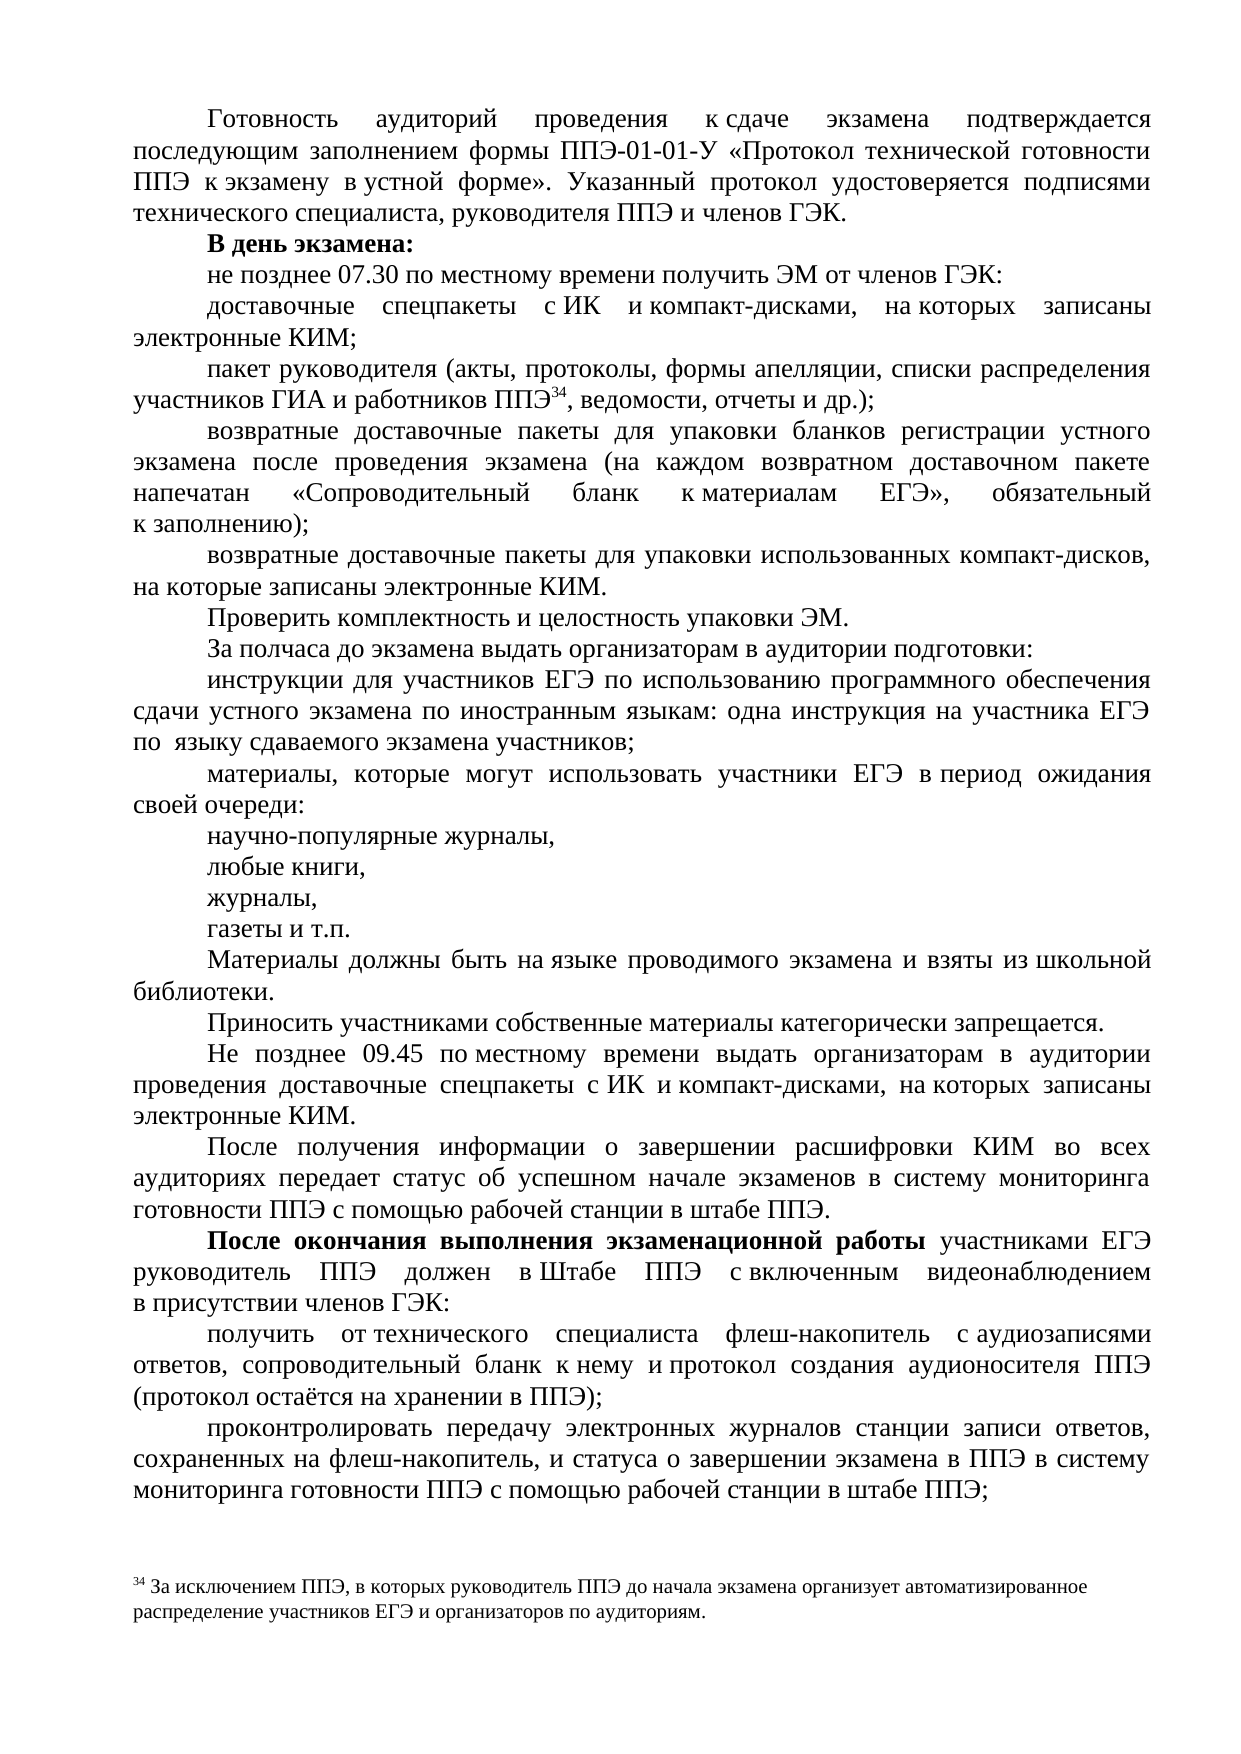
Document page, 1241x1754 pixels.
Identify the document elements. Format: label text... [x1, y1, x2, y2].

text Проверить комплектность и целостность упаковки ЭМ. [133, 601, 1152, 632]
text газеты и т.п. [133, 912, 1152, 943]
text Не позднее 09.45 по местному времени выдать организаторам в аудитории проведения доставочные спецпакеты с ИК и компакт-дисками, на которых записаны электронные КИМ. [133, 1037, 1152, 1130]
text любые книги, [133, 850, 1152, 881]
text материалы, которые могут использовать участники ЕГЭ в период ожидания своей очереди: [133, 757, 1152, 819]
text инструкции для участников ЕГЭ по использованию программного обеспечения сдачи устного экзамена по иностранным языкам: одна инструкция на участника ЕГЭ по языку сдаваемого экзамена участников; [133, 663, 1152, 757]
text научно-популярные журналы, [133, 819, 1152, 850]
text возвратные доставочные пакеты для упаковки использованных компакт-дисков, на которые записаны электронные КИМ. [133, 539, 1152, 601]
text После окончания выполнения экзаменационной работы участниками ЕГЭ руководитель ППЭ должен в Штабе ППЭ с включенным видеонаблюдением в присутствии членов ГЭК: [133, 1224, 1152, 1317]
text получить от технического специалиста флеш-накопитель с аудиозаписями ответов, сопроводительный бланк к нему и протокол создания аудионосителя ППЭ (протокол остаётся на хранении в ППЭ); [133, 1317, 1152, 1411]
text проконтролировать передачу электронных журналов станции записи ответов, сохраненных на флеш-накопитель, и статуса о завершении экзамена в ППЭ в систему мониторинга готовности ППЭ с помощью рабочей станции в штабе ППЭ; [133, 1411, 1152, 1504]
text Материалы должны быть на языке проводимого экзамена и взяты из школьной библиотеки. [133, 943, 1152, 1006]
text доставочные спецпакеты с ИК и компакт-дисками, на которых записаны электронные КИМ; [133, 289, 1152, 352]
text Приносить участниками собственные материалы категорически запрещается. [133, 1006, 1152, 1037]
text Готовность аудиторий проведения к сдаче экзамена подтверждается последующим заполнением формы ППЭ-01-01-У «Протокол технической готовности ППЭ к экзамену в устной форме». Указанный протокол удостоверяется подписями технического специалиста, руководителя ППЭ и членов ГЭК. [133, 103, 1152, 227]
text не позднее 07.30 по местному времени получить ЭМ от членов ГЭК: [133, 258, 1152, 289]
text После получения информации о завершении расшифровки КИМ во всех аудиториях передает статус об успешном начале экзаменов в систему мониторинга готовности ППЭ с помощью рабочей станции в штабе ППЭ. [133, 1130, 1152, 1224]
text пакет руководителя (акты, протоколы, формы апелляции, списки распределения участников ГИА и работников ППЭ, ведомости, отчеты и др.); [133, 352, 1152, 414]
text За полчаса до экзамена выдать организаторам в аудитории подготовки: [133, 632, 1152, 663]
text В день экзамена: [133, 227, 1152, 258]
text журналы, [133, 881, 1152, 912]
text возвратные доставочные пакеты для упаковки бланков регистрации устного экзамена после проведения экзамена (на каждом возвратном доставочном пакете напечатан «Сопроводительный бланк к материалам ЕГЭ», обязательный к заполнению); [133, 414, 1152, 539]
